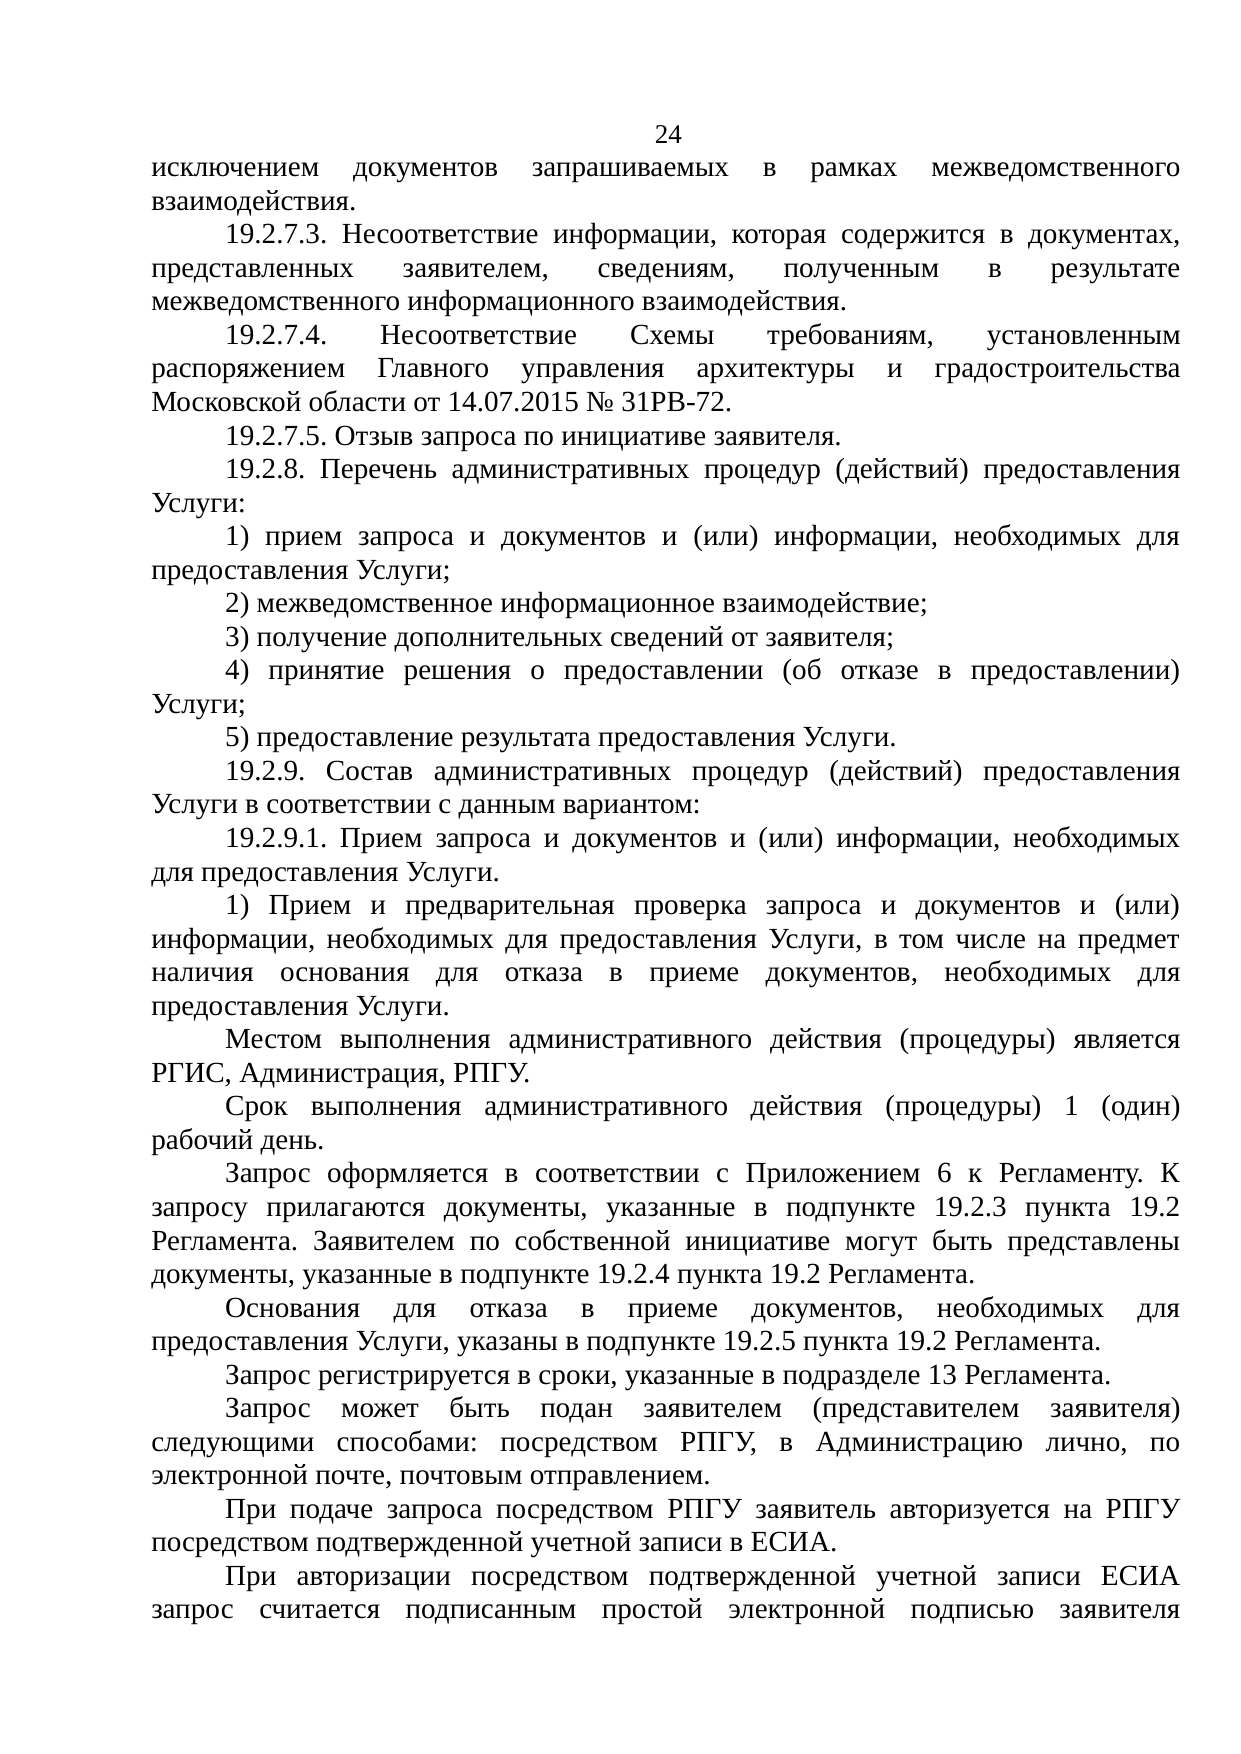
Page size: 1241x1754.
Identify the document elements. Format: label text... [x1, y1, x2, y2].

text 19.2.7.3. Несоответствие информации, которая содержится в документах, представленных заявителем, сведениям, полученным в результате межведомственного информационного взаимодействия. [151, 216, 1181, 317]
text Запрос регистрируется в сроки, указанные в подразделе 13 Регламента. [151, 1357, 1181, 1390]
text 19.2.7.5. Отзыв запроса по инициативе заявителя. [151, 418, 1181, 451]
text 19.2.9.1. Прием запроса и документов и (или) информации, необходимых для предоставления Услуги. [151, 820, 1181, 887]
text 1) прием запроса и документов и (или) информации, необходимых для предоставления Услуги; [151, 518, 1181, 585]
text Местом выполнения административного действия (процедуры) является РГИС, Администрация, РПГУ. [151, 1021, 1181, 1088]
text Срок выполнения административного действия (процедуры) 1 (один) рабочий день. [151, 1088, 1181, 1156]
text 3) получение дополнительных сведений от заявителя; [151, 619, 1181, 652]
text 19.2.9. Состав административных процедур (действий) предоставления Услуги в соответствии с данным вариантом: [151, 753, 1181, 820]
text 1) Прием и предварительная проверка запроса и документов и (или) информации, необходимых для предоставления Услуги, в том числе на предмет наличия основания для отказа в приеме документов, необходимых для предоставления Услуги. [151, 887, 1181, 1021]
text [151, 149, 1181, 216]
text 2) межведомственное информационное взаимодействие; [151, 585, 1181, 619]
text 5) предоставление результата предоставления Услуги. [151, 719, 1181, 753]
text 4) принятие решения о предоставлении (об отказе в предоставлении) Услуги; [151, 652, 1181, 719]
text Запрос оформляется в соответствии с Приложением 6 к Регламенту. К запросу прилагаются документы, указанные в подпункте 19.2.3 пункта 19.2 Регламента. Заявителем по собственной инициативе могут быть представлены документы, указанные в подпункте 19.2.4 пункта 19.2 Регламента. [151, 1156, 1181, 1290]
text Основания для отказа в приеме документов, необходимых для предоставления Услуги, указаны в подпункте 19.2.5 пункта 19.2 Регламента. [151, 1290, 1181, 1357]
text 19.2.8. Перечень административных процедур (действий) предоставления Услуги: [151, 451, 1181, 518]
text Запрос может быть подан заявителем (представителем заявителя) следующими способами: посредством РПГУ, в Администрацию лично, по электронной почте, почтовым отправлением. [151, 1390, 1181, 1491]
text При подаче запроса посредством РПГУ заявитель авторизуется на РПГУ посредством подтвержденной учетной записи в ЕСИА. [151, 1491, 1181, 1558]
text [151, 1558, 1181, 1625]
text 19.2.7.4. Несоответствие Схемы требованиям, установленным распоряжением Главного управления архитектуры и градостроительства Московской области от 14.07.2015 № 31РВ-72. [151, 317, 1181, 418]
